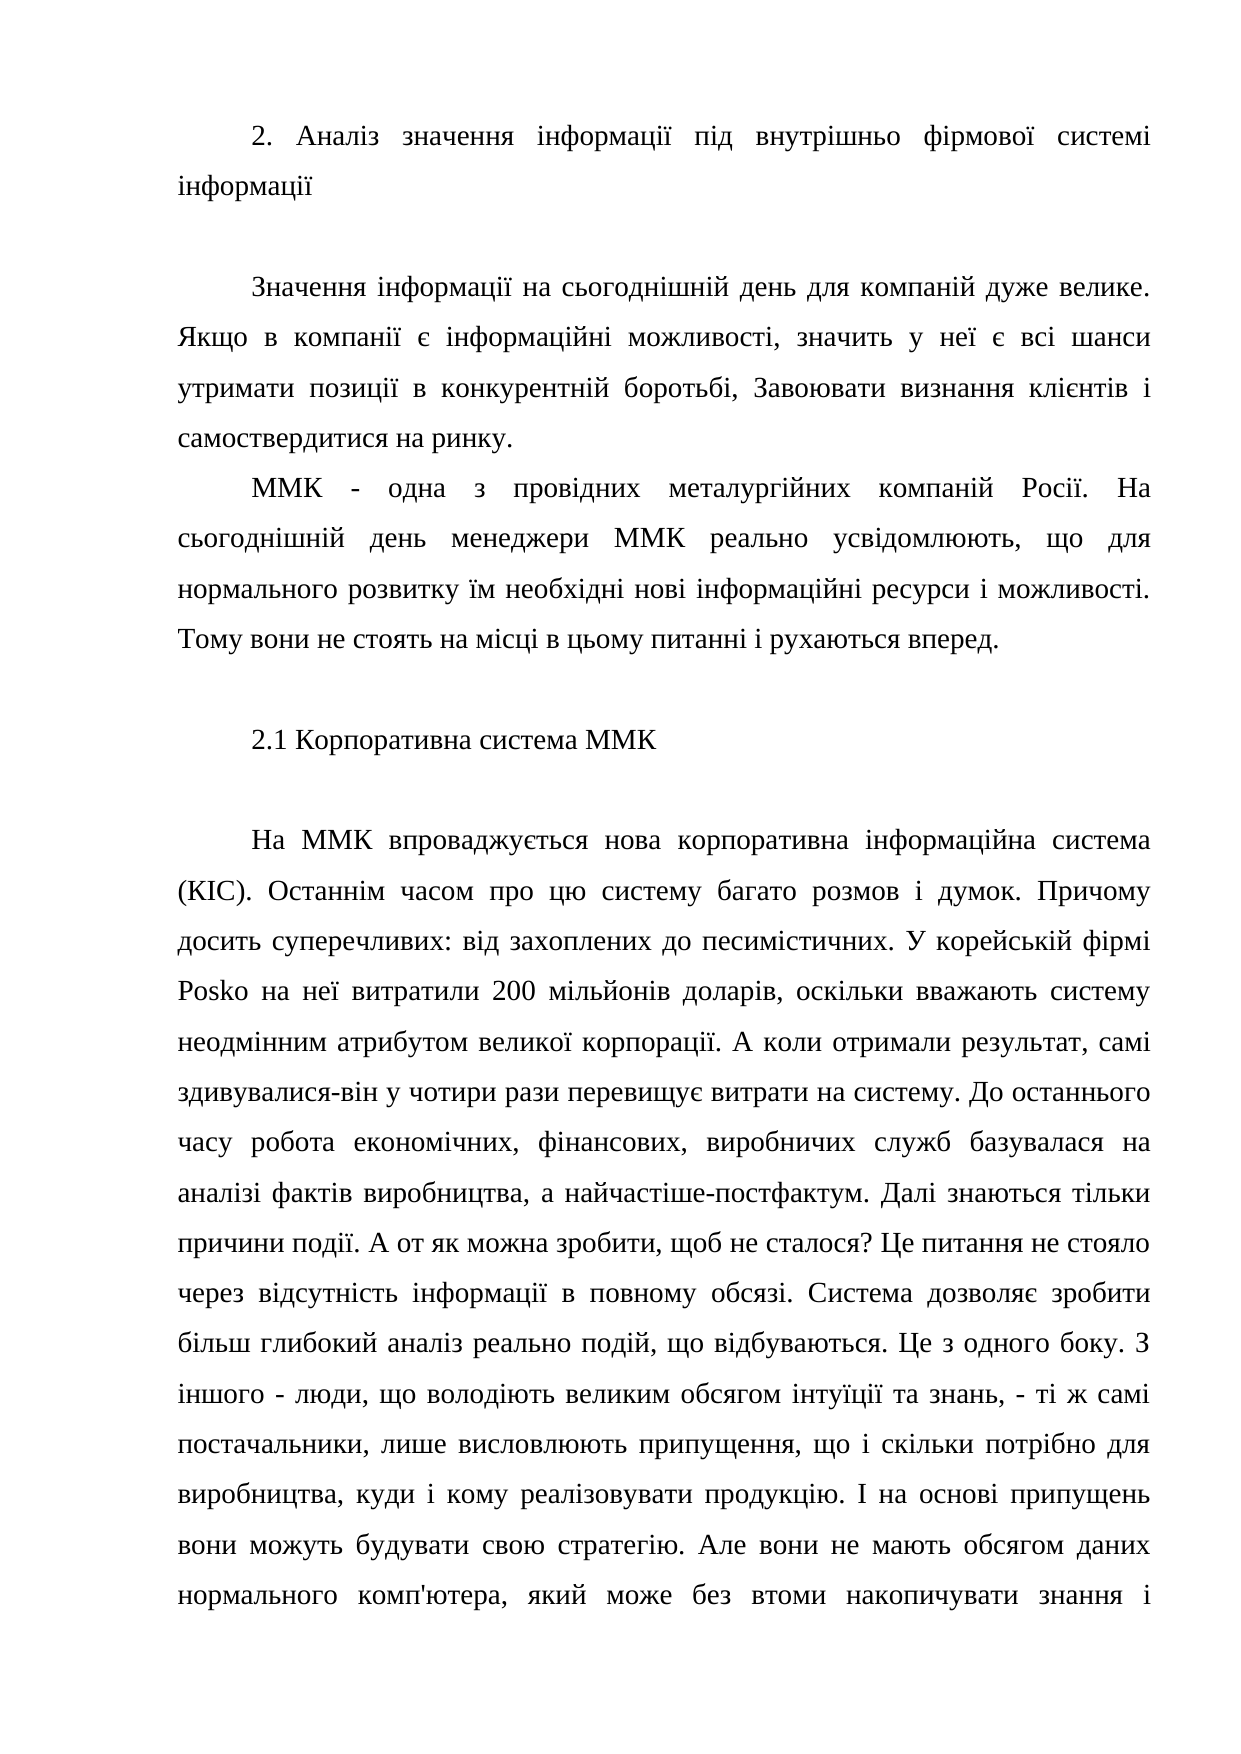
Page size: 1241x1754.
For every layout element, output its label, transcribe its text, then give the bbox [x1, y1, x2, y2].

text 2. Аналіз значення інформації під внутрішньо фірмової системі інформації [177, 118, 1152, 202]
text Значення інформації на сьогоднішній день для компаній дуже велике. Якщо в компанії є інформаційні можливості, значить у неї є всі шанси утримати позиції в конкурентній боротьбі, Завоювати визнання клієнтів і самоствердитися на ринку. [177, 269, 1152, 453]
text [177, 822, 1152, 1611]
text 2.1 Корпоративна система ММК [177, 722, 1152, 755]
text ММК - одна з провідних металургійних компаній Росії. На сьогоднішній день менеджери ММК реально усвідомлюють, що для нормального розвитку їм необхідні нові інформаційні ресурси і можливості. Тому вони не стоять на місці в цьому питанні і рухаються вперед. [177, 470, 1152, 655]
